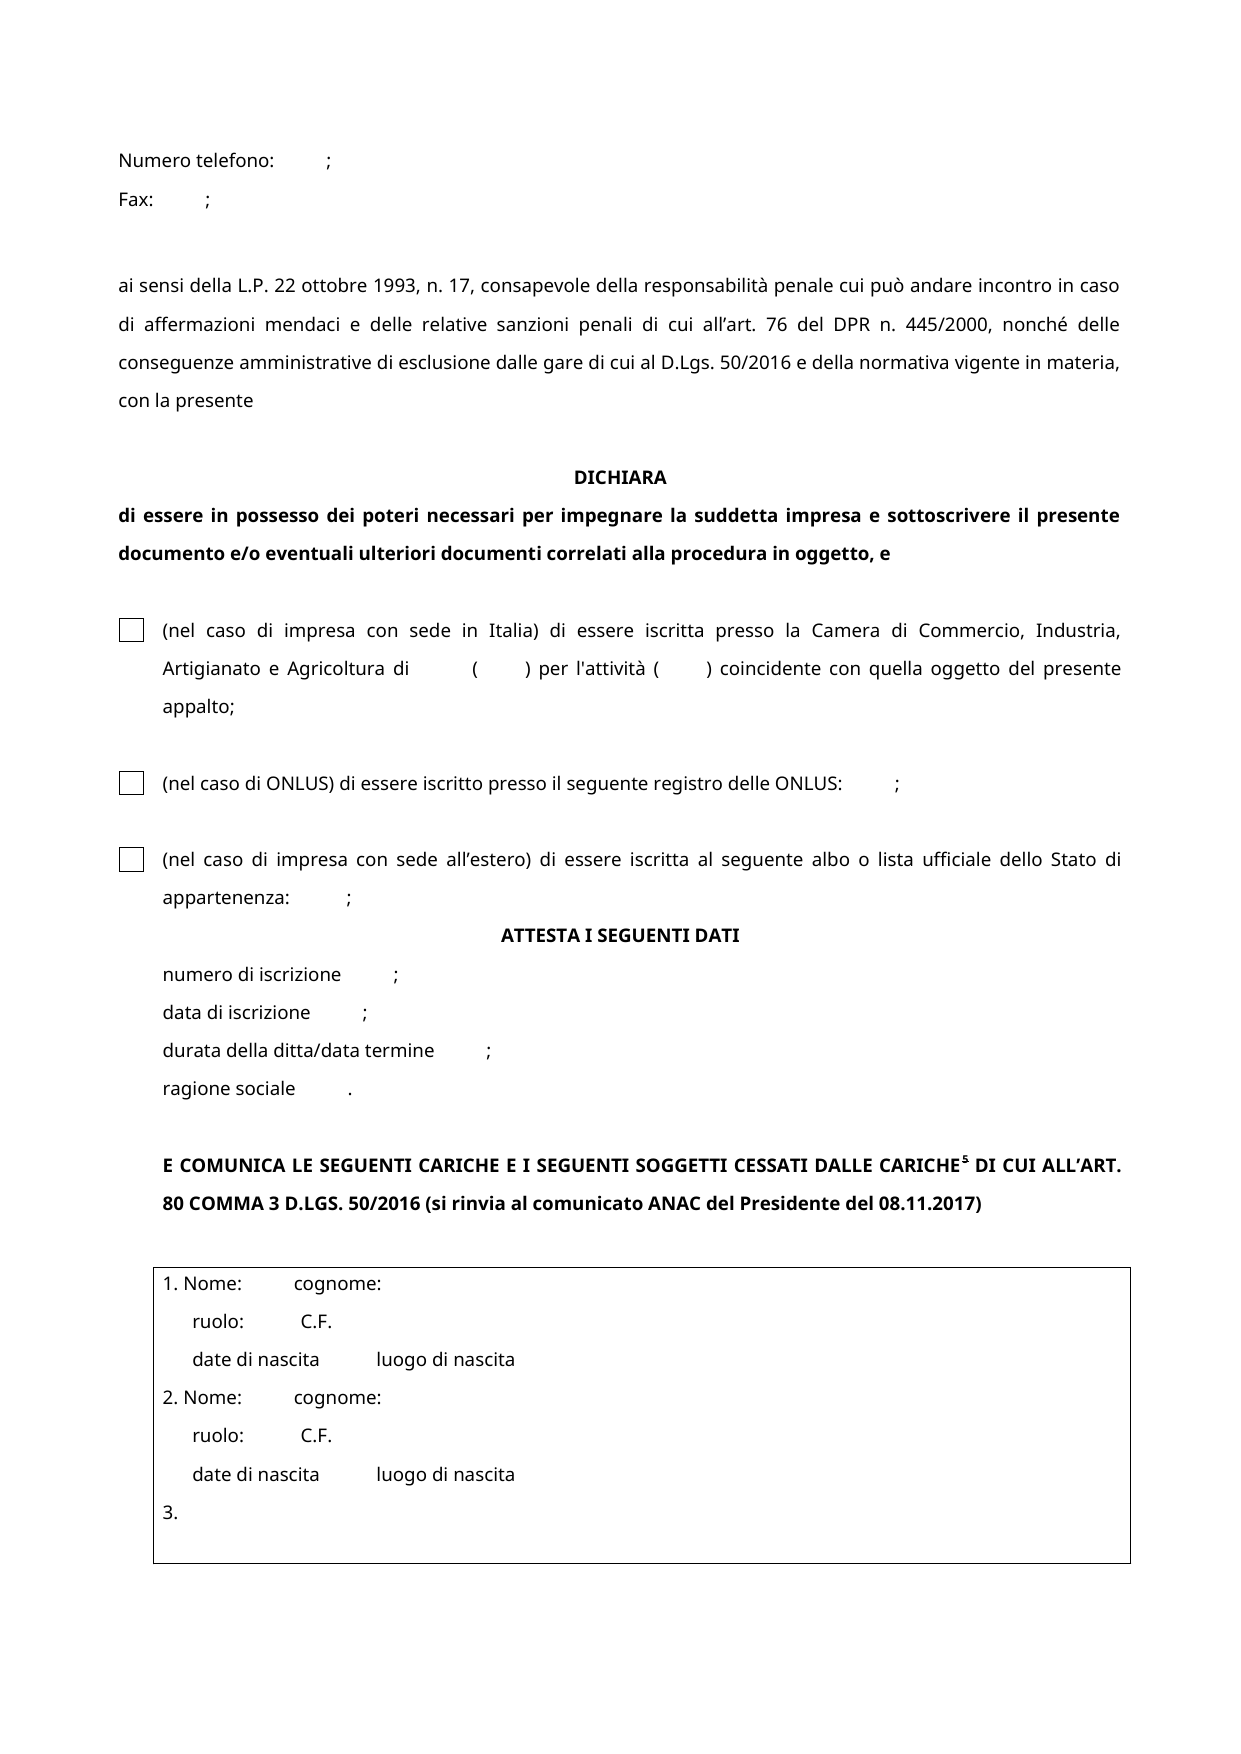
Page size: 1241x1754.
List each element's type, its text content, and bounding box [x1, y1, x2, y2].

text (nel caso di ONLUS) di essere iscritto presso il seguente registro delle ONLUS: ; [118, 770, 1122, 795]
text durata della ditta/data termine ; [118, 1037, 1122, 1063]
text di essere in possesso dei poteri necessari per impegnare la suddetta impresa e sottoscrivere il presente documento e/o eventuali ulteriori documenti correlati alla procedura in oggetto, e [118, 502, 1122, 566]
text 2. Nome: cognome: [154, 1381, 1130, 1410]
text 1. Nome: cognome: [154, 1268, 1130, 1295]
text DICHIARA [118, 464, 1122, 489]
text 3. [154, 1496, 1130, 1525]
text ai sensi della L.P. 22 ottobre 1993, n. 17, consapevole della responsabilità penale cui può andare incontro in caso di affermazioni mendaci e delle relative sanzioni penali di cui all’art. 76 del DPR n. 445/2000, nonché delle conseguenze amministrative di esclusione dalle gare di cui al D.Lgs. 50/2016 e della normativa vigente in materia, con la presente [118, 273, 1122, 413]
text ruolo: C.F. [154, 1305, 1130, 1334]
text data di iscrizione ; [118, 999, 1122, 1025]
text (nel caso di impresa con sede in Italia) di essere iscritta presso la Camera di Commercio, Industria, Artigianato e Agricoltura di ( ) per l'attività ( ) coincidente con quella oggetto del presente appalto; [118, 617, 1122, 719]
text ragione sociale . [118, 1076, 1122, 1101]
text numero di iscrizione ; [118, 961, 1122, 986]
text (nel caso di impresa con sede all’estero) di essere iscritta al seguente albo o lista ufficiale dello Stato di appartenenza: ; [118, 846, 1122, 910]
text E COMUNICA LE SEGUENTI CARICHE E I SEGUENTI SOGGETTI CESSATI DALLE CARICHE DI CUI ALL’ART. 80 COMMA 3 D.LGS. 50/2016 (si rinvia al comunicato ANAC del Presidente del 08.11.2017) [162, 1152, 1122, 1216]
text date di nascita luogo di nascita [154, 1458, 1130, 1487]
text ruolo: C.F. [154, 1420, 1130, 1448]
text ATTESTA I SEGUENTI DATI [118, 923, 1122, 948]
text Numero telefono: ; [118, 148, 1122, 173]
text Fax: ; [118, 186, 1122, 211]
text date di nascita luogo di nascita [154, 1343, 1130, 1372]
